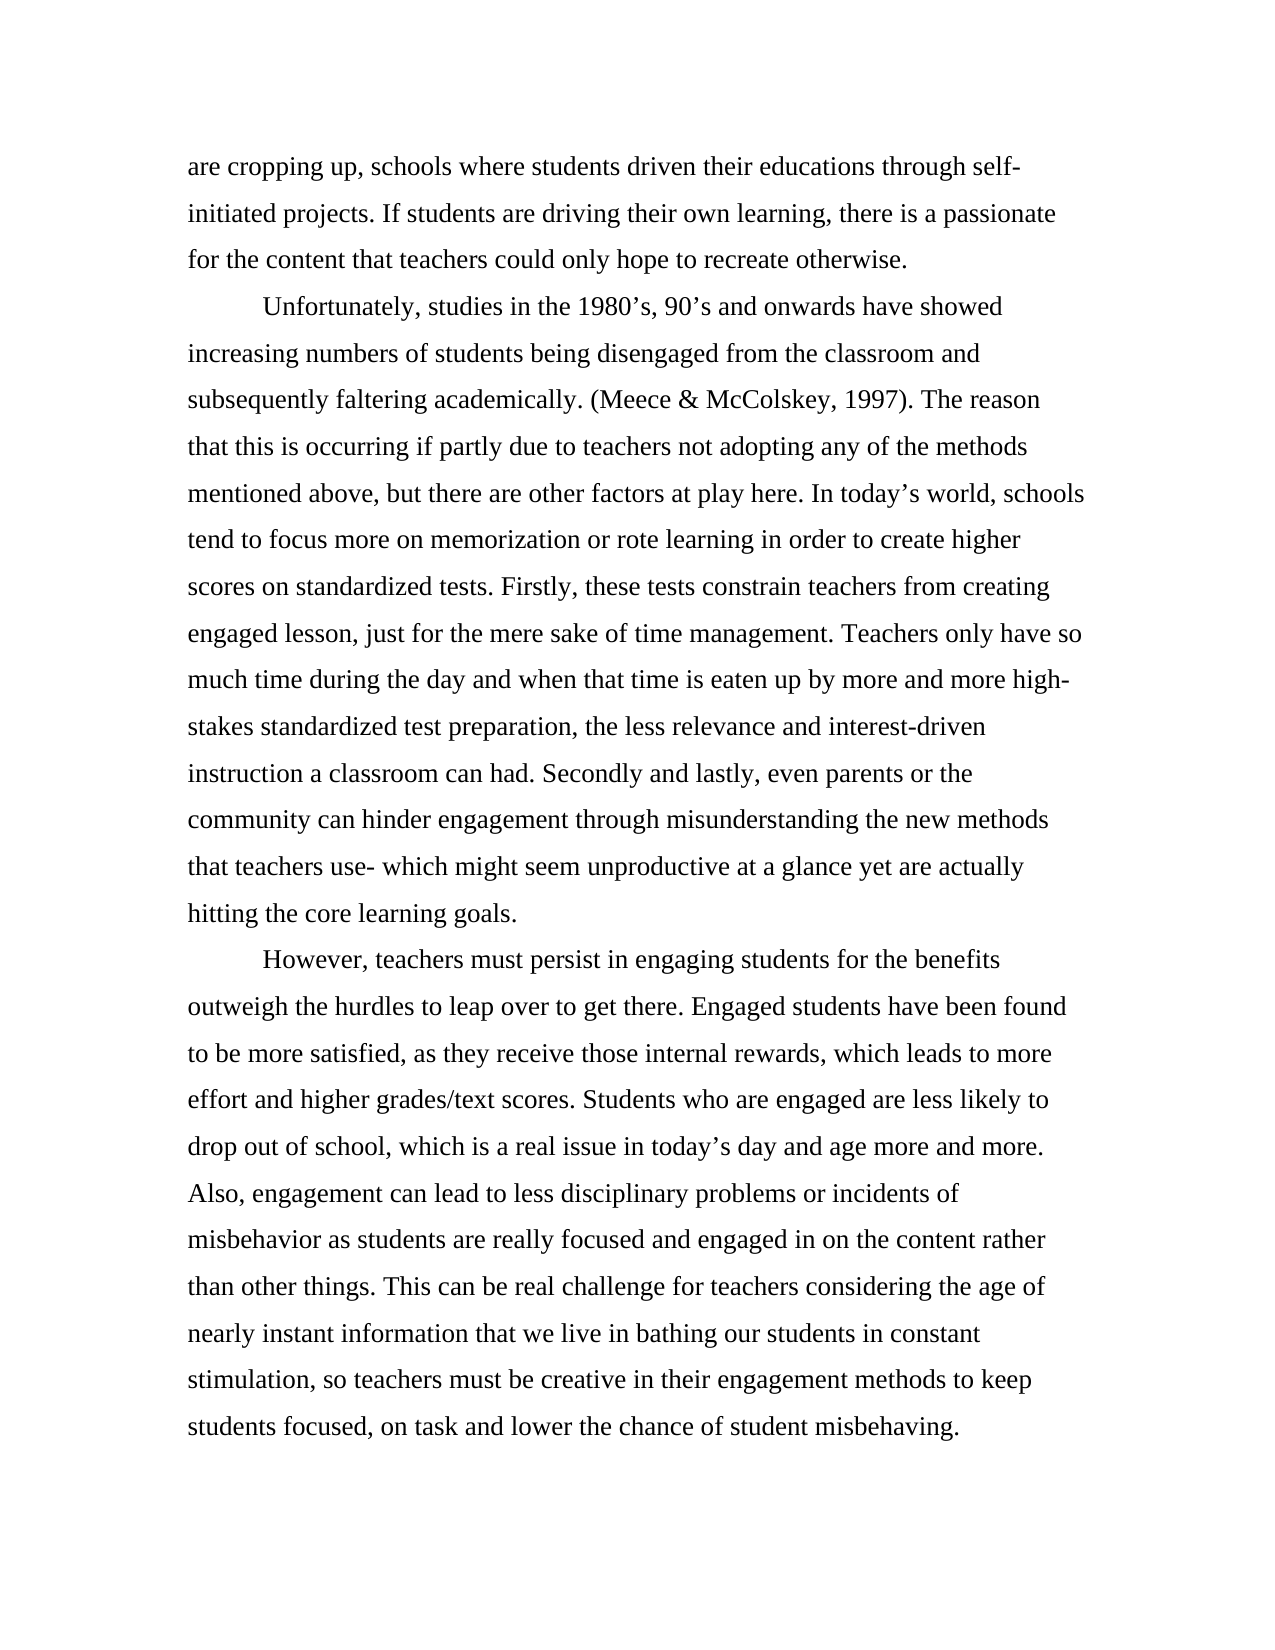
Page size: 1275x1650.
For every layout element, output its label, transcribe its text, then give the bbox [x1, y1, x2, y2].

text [187, 150, 1087, 274]
text However, teachers must persist in engaging students for the benefits outweigh the hurdles to leap over to get there. Engaged students have been found to be more satisfied, as they receive those internal rewards, which leads to more effort and higher grades/text scores. Students who are engaged are less likely to drop out of school, which is a real issue in today’s day and age more and more. Also, engagement can lead to less disciplinary problems or incidents of misbehavior as students are really focused and engaged in on the content rather than other things. This can be real challenge for teachers considering the age of nearly instant information that we live in bathing our students in constant stimulation, so teachers must be creative in their engagement methods to keep students focused, on task and lower the chance of student misbehaving. [187, 943, 1087, 1441]
text Unfortunately, studies in the 1980’s, 90’s and onwards have showed increasing numbers of students being disengaged from the classroom and subsequently faltering academically. (Meece & McColskey, 1997). The reason that this is occurring if partly due to teachers not adopting any of the methods mentioned above, but there are other factors at play here. In today’s world, schools tend to focus more on memorization or rote learning in order to create higher scores on standardized tests. Firstly, these tests constrain teachers from creating engaged lesson, just for the mere sake of time management. Teachers only have so much time during the day and when that time is eaten up by more and more high-stakes standardized test preparation, the less relevance and interest-driven instruction a classroom can had. Secondly and lastly, even parents or the community can hinder engagement through misunderstanding the new methods that teachers use- which might seem unproductive at a glance yet are actually hitting the core learning goals. [187, 290, 1087, 928]
